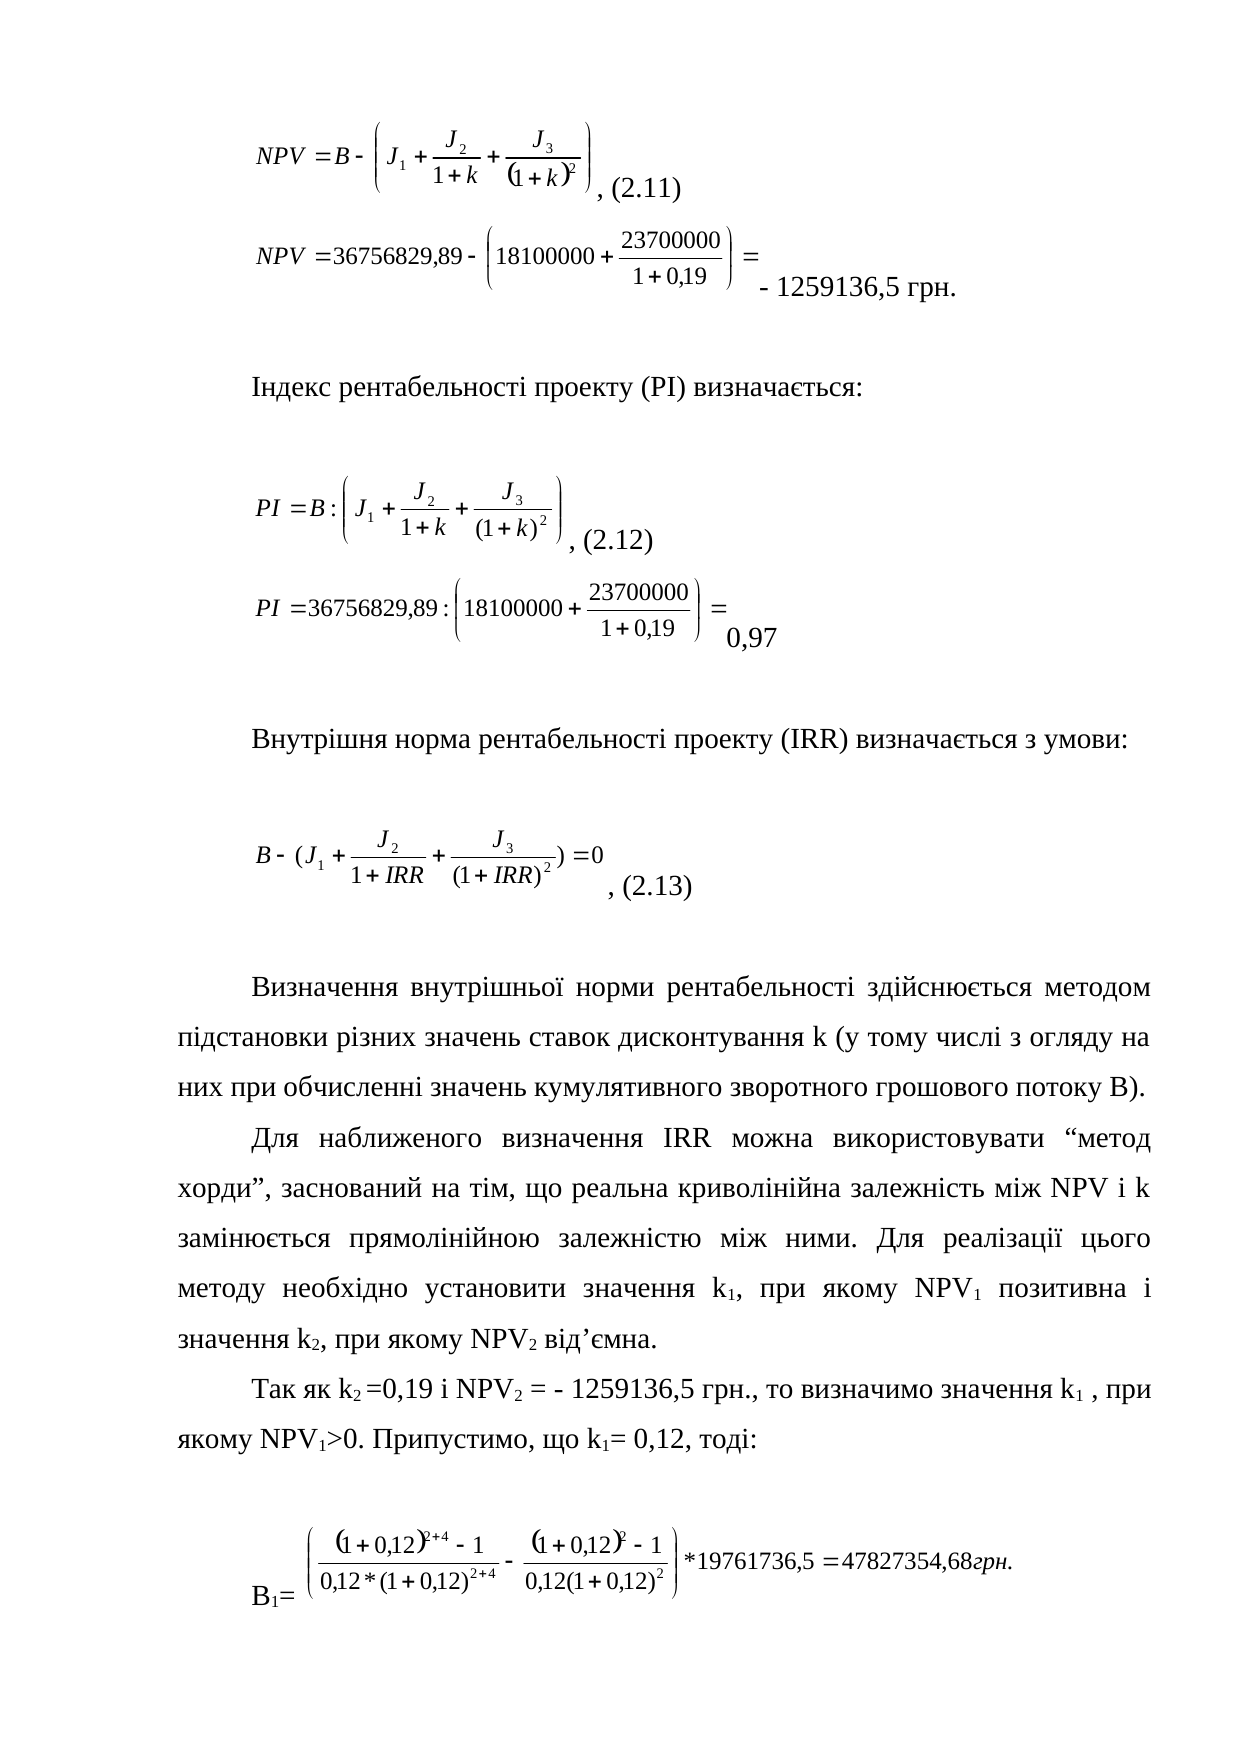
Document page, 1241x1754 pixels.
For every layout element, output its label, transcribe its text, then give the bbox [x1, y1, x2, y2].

text Так як k2 =0,19 і NPV2 = - 1259136,5 грн., то визначимо значення k1 , при якому NPV1>0. Припустимо, що k1= 0,12, тоді: [177, 1371, 1152, 1455]
text Визначення внутрішньої норми рентабельності здійснюється методом підстановки різних значень ставок дисконтування k (у тому числі з огляду на них при обчисленні значень кумулятивного зворотного грошового потоку В). [177, 969, 1152, 1103]
text Внутрішня норма рентабельності проекту (IRR) визначається з умови: [177, 721, 1152, 755]
text - 1259136,5 грн. [177, 221, 1152, 302]
text Індекс рентабельності проекту (PI) визначається: [177, 369, 1152, 403]
text 0,97 [177, 573, 1152, 654]
text , (2.12) [177, 470, 1152, 556]
text Для наближеного визначення IRR можна використовувати “метод хорди”, заснований на тім, що реальна криволінійна залежність між NPV і k замінюється прямолінійною залежністю між ними. Для реалізації цього методу необхідно установити значення k1, при якому NPV1 позитивна і значення k2, при якому NPV2 від’ємна. [177, 1120, 1152, 1354]
text , (2.11) [177, 118, 1152, 204]
text , (2.13) [177, 822, 1152, 902]
text В1= [177, 1522, 1152, 1611]
